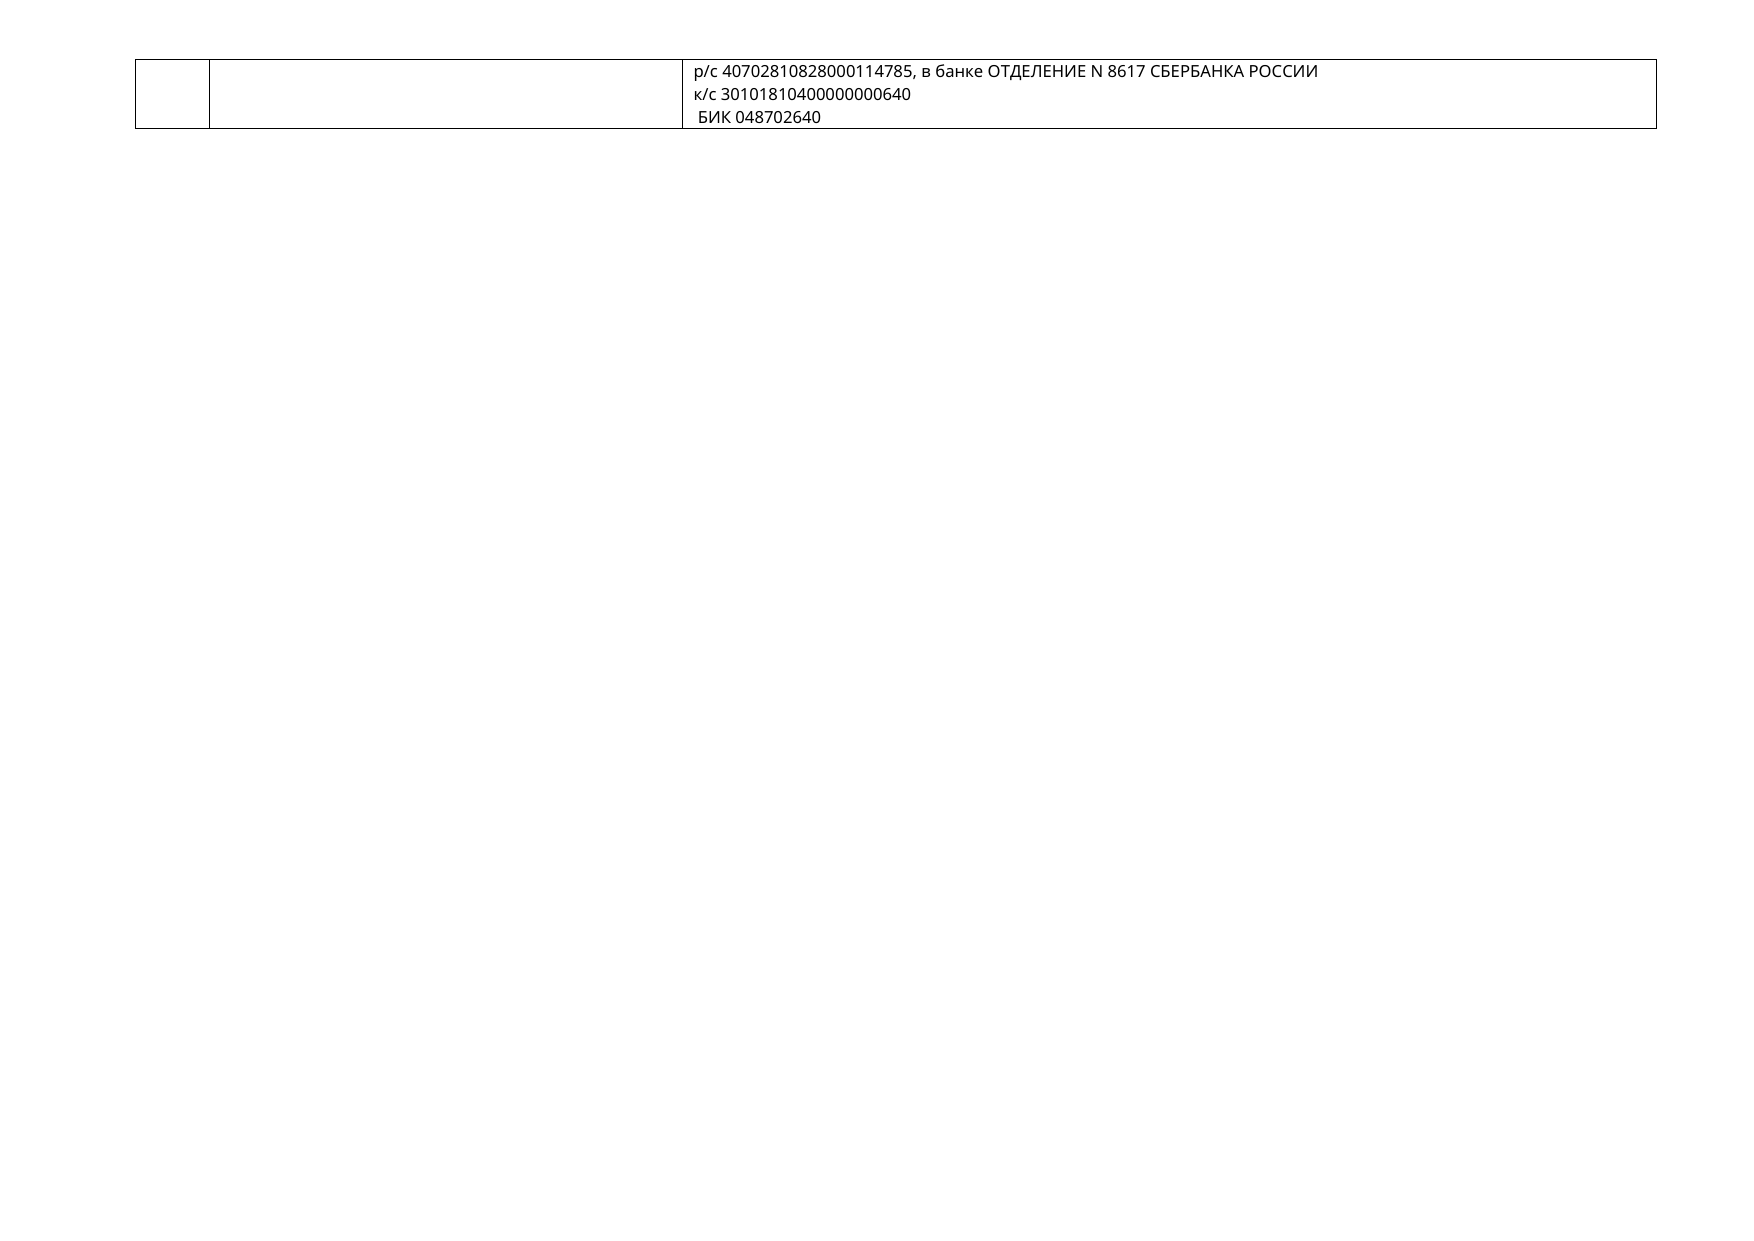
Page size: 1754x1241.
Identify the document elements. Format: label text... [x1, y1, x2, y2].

table_cell 15 [136, 60, 209, 128]
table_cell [210, 60, 682, 128]
table_cell [771, 128, 1721, 158]
table_cell [33, 128, 771, 158]
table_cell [683, 60, 1656, 128]
